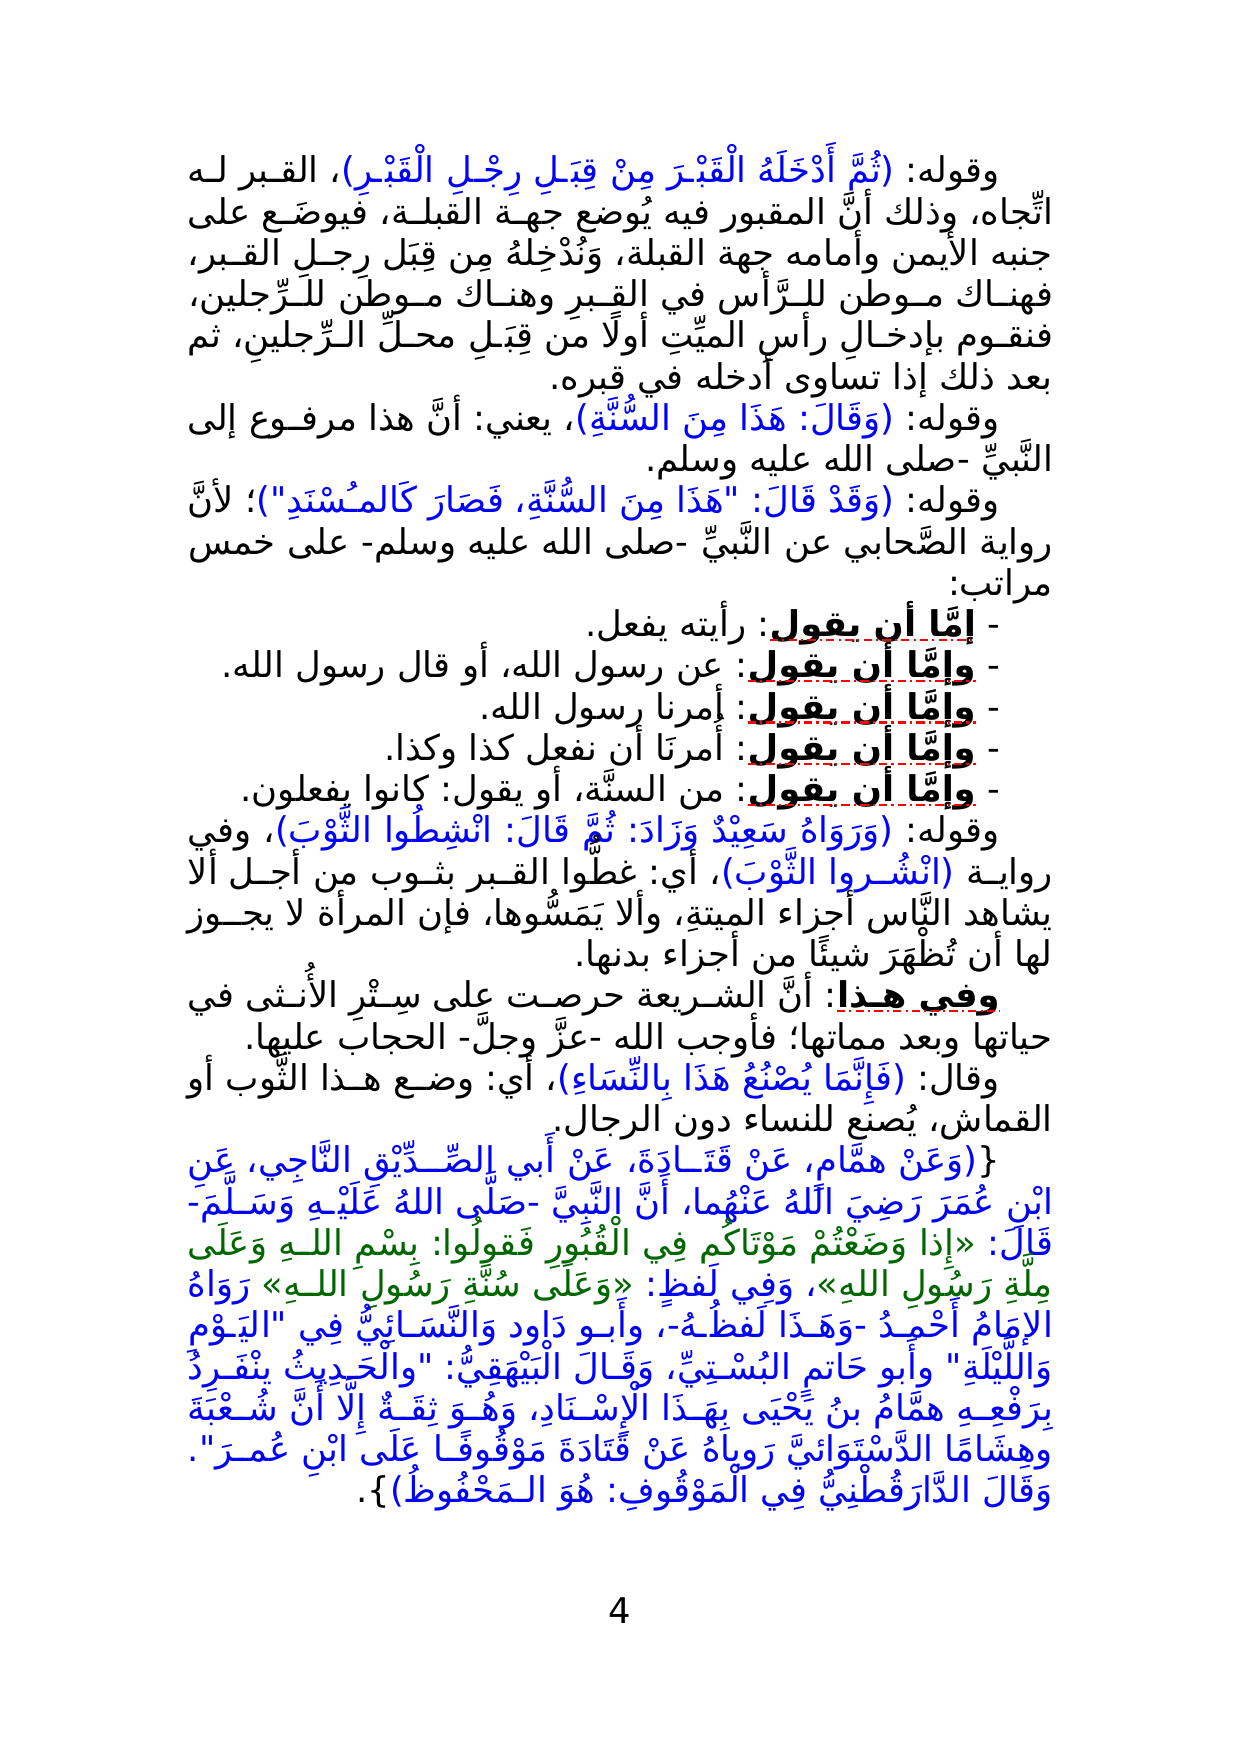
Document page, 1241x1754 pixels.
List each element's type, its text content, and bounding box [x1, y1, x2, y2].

text - إمَّا أن يقول: رأيته يفعل. [187, 604, 1053, 645]
text - وإمَّا أن يقول: أمرنا رسول الله. [187, 686, 1053, 727]
text وقوله: (وَقَدْ قَالَ: "هَذَا مِنَ السُّنَّةِ، فَصَارَ كَالمـُسْنَدِ")؛ لأنَّ رواية الصَّحابي عن النَّبيِّ -صلى الله عليه وسلم- على خمس مراتب: [187, 480, 1053, 604]
text - وإمَّا أن يقول: عن رسول الله، أو قال رسول الله. [187, 645, 1053, 686]
text - وإمَّا أن يقول: من السنَّة، أو يقول: كانوا يفعلون. [187, 769, 1053, 810]
text - وإمَّا أن يقول: أُمرنَا أن نفعل كذا وكذا. [187, 727, 1053, 769]
text وقوله: (ثُمَّ أَدْخَلَهُ الْقَبْرَ مِنْ قِبَلِ رِجْلِ الْقَبْرِ)، القبر له اتِّجاه، وذلك أنَّ المقبور فيه يُوضع جهة القبلة، فيوضَع على جنبه الأيمن وأمامه جهة القبلة، وَنُدْخِلهُ مِن قِبَل رِجلِ القبر، فهناك موطن للرَّأس في القبرِ وهناك موطن للرِّجلين، فنقوم بإدخالِ رأسِ الميِّتِ أولًا من قِبَلِ محلِّ الرِّجلينِ، ثم بعد ذلك إذا تساوى أدخله في قبره. [187, 150, 1053, 397]
text وفي هذا: أنَّ الشريعة حرصت على سِتْرِ الأُنثى في حياتها وبعد مماتها؛ فأوجب الله -عزَّ وجلَّ- الحجاب عليها. [187, 975, 1053, 1057]
text وقال: (فَإِنَّمَا يُصْنُعُ هَذَا بِالنِّسَاءِ)، أي: وضع هذا الثَّوب أو القماش، يُصنع للنساء دون الرجال. [187, 1057, 1053, 1140]
text وقوله: (وَرَوَاهُ سَعِيْدٌ وَزَادَ: ثُمَّ قَالَ: انْشِطُوا الثَّوْبَ)، وفي رواية (انْشُروا الثَّوْبَ)، أي: غطُّوا القبر بثوب من أجل ألا يشاهد النَّاس أجزاء الميتةِ، وألا يَمَسُّوها، فإن المرأة لا يجوز لها أن تُظْهَرَ شيئًا من أجزاء بدنها. [187, 810, 1053, 975]
text وقوله: (وَقَالَ: هَذَا مِنَ السُّنَّةِ)، يعني: أنَّ هذا مرفوع إلى النَّبيِّ -صلى الله عليه وسلم. [187, 397, 1053, 480]
text {(وَعَنْ همَّامٍ، عَنْ قَتَادَةَ، عَنْ أَبي الصِّدِّيْقِ النَّاجِي، عَنِ ابْنِ عُمَرَ رَضِيَ اللهُ عَنْهُما، أَنَّ النَّبِيَّ -صَلَّى اللهُ عَلَيْهِ وَسَلَّمَ- قَالَ: «إِذا وَضَعْتُمْ مَوْتَاكُم فِي الْقُبُورِ فَقولُوا: بِسْمِ اللهِ وَعَلَى مِلَّةِ رَسُولِ اللهِ»، وَفِي لَفظٍ: «وَعَلَى سُنَّةِ رَسُولِ اللهِ» رَوَاهُ الإمَامُ أَحْمدُ -وَهَذَا لَفظُهُ-، وأَبو دَاود وَالنَّسَائِيُّ فِي "اليَوْمِ وَاللَّيْلَةِ" وأَبو حَاتمٍ البُسْتِيِّ، وَقَالَ الْبَيْهَقِيُّ: "والْحَدِيثُ ينْفَرِدُ بِرَفْعِهِ همَّامُ بنُ يَحْيَى بِهَذَا الْإِسْنَادِ، وَهُوَ ثِقَةٌ إِلَّا أَنَّ شُعْبَةَ وهِشَامًا الدَّسْتَوَائيَّ رَوياهُ عَنْ قَتَادَةَ مَوْقُوفًا عَلَى ابْنِ عُمرَ". وَقَالَ الدَّارَقُطْنِيُّ فِي الْمَوْقُوفِ: هُوَ الـمَحْفُوظُ)}. [187, 1140, 1053, 1511]
